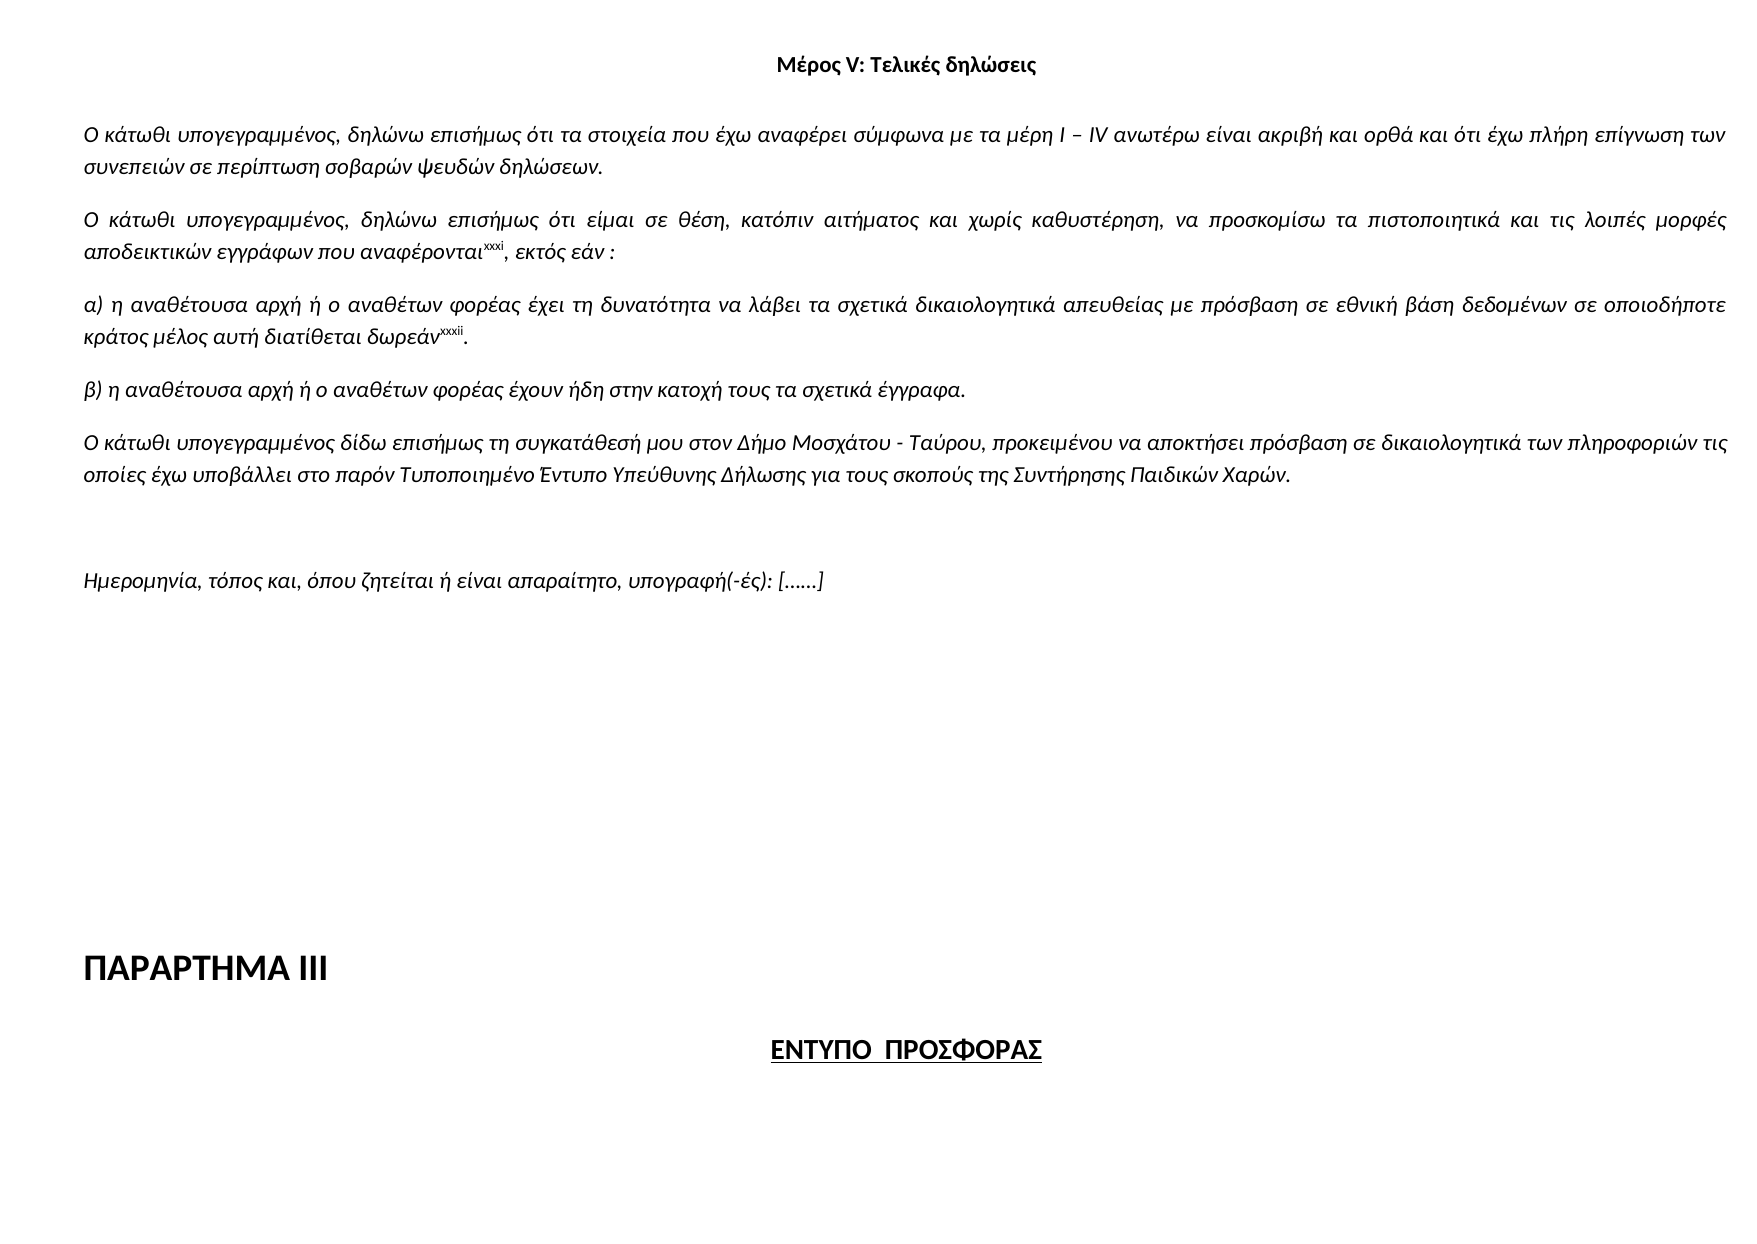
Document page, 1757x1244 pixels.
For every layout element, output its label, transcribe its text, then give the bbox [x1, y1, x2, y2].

text Ο κάτωθι υπογεγραμμένος, δηλώνω επισήμως ότι είμαι σε θέση, κατόπιν αιτήματος και χωρίς καθυστέρηση, να προσκομίσω τα πιστοποιητικά και τις λοιπές μορφές αποδεικτικών εγγράφων που αναφέρονται, εκτός εάν : [83, 205, 1729, 265]
text Ημερομηνία, τόπος και, όπου ζητείται ή είναι απαραίτητο, υπογραφή(-ές): [……] [83, 567, 1729, 594]
text ΠΑΡΑΡΤΗΜΑ ΙΙΙ [83, 944, 1729, 989]
text Ο κάτωθι υπογεγραμμένος δίδω επισήμως τη συγκατάθεσή μου στον Δήμο Μοσχάτου - Ταύρου, προκειμένου να αποκτήσει πρόσβαση σε δικαιολογητικά των πληροφοριών τις οποίες έχω υποβάλλει στο παρόν Τυποποιημένο Έντυπο Υπεύθυνης Δήλωσης για τους σκοπούς της Συντήρησης Παιδικών Χαρών. [83, 428, 1729, 488]
text ΕΝΤΥΠΟ ΠΡΟΣΦΟΡΑΣ [83, 1039, 1729, 1064]
text Ο κάτωθι υπογεγραμμένος, δηλώνω επισήμως ότι τα στοιχεία που έχω αναφέρει σύμφωνα με τα μέρη Ι – IV ανωτέρω είναι ακριβή και ορθά και ότι έχω πλήρη επίγνωση των συνεπειών σε περίπτωση σοβαρών ψευδών δηλώσεων. [83, 120, 1729, 180]
text α) η αναθέτουσα αρχή ή ο αναθέτων φορέας έχει τη δυνατότητα να λάβει τα σχετικά δικαιολογητικά απευθείας με πρόσβαση σε εθνική βάση δεδομένων σε οποιοδήποτε κράτος μέλος αυτή διατίθεται δωρεάν. [83, 290, 1729, 350]
text Μέρος V: Τελικές δηλώσεις [83, 50, 1729, 78]
text β) η αναθέτουσα αρχή ή ο αναθέτων φορέας έχουν ήδη στην κατοχή τους τα σχετικά έγγραφα. [83, 375, 1729, 403]
